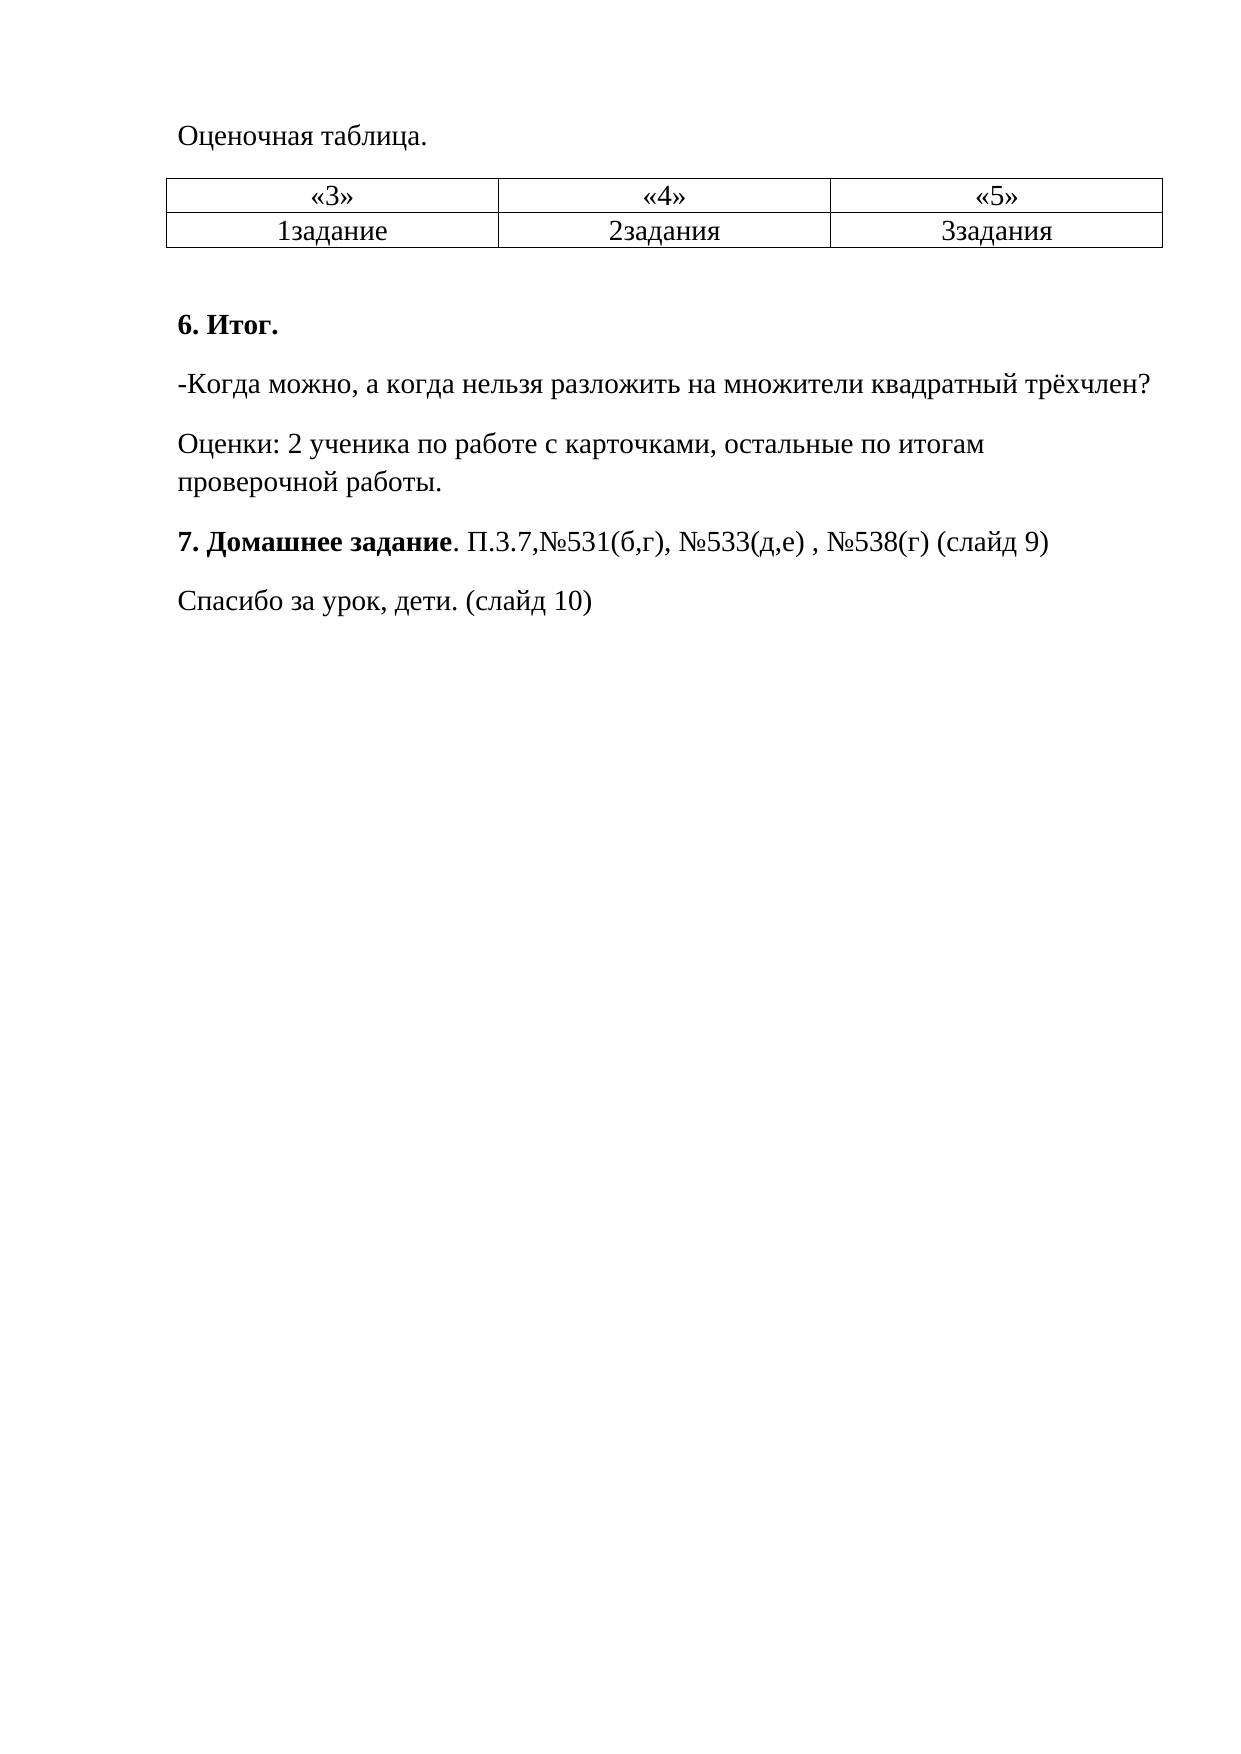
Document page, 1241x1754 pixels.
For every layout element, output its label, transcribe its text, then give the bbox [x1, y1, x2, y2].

text -Когда можно, а когда нельзя разложить на множители квадратный трёхчлен? [177, 366, 1152, 400]
text Оценки: 2 ученика по работе с карточками, остальные по итогам проверочной работы. [177, 426, 1152, 498]
table_cell 1задание [167, 213, 498, 247]
table_header «5» [831, 179, 1162, 212]
text 7. Домашнее задание. П.3.7,№531(б,г), №533(д,е) , №538(г) (слайд 9) [177, 524, 1152, 557]
text Спасибо за урок, дети. (слайд 10) [177, 583, 1152, 617]
text 6. Итог. [177, 307, 1152, 341]
table_header «4» [499, 179, 830, 212]
text Оценочная таблица. [177, 118, 1152, 152]
table_header «3» [167, 179, 498, 212]
table_cell 3задания [831, 213, 1162, 247]
table_cell 2задания [499, 213, 830, 247]
